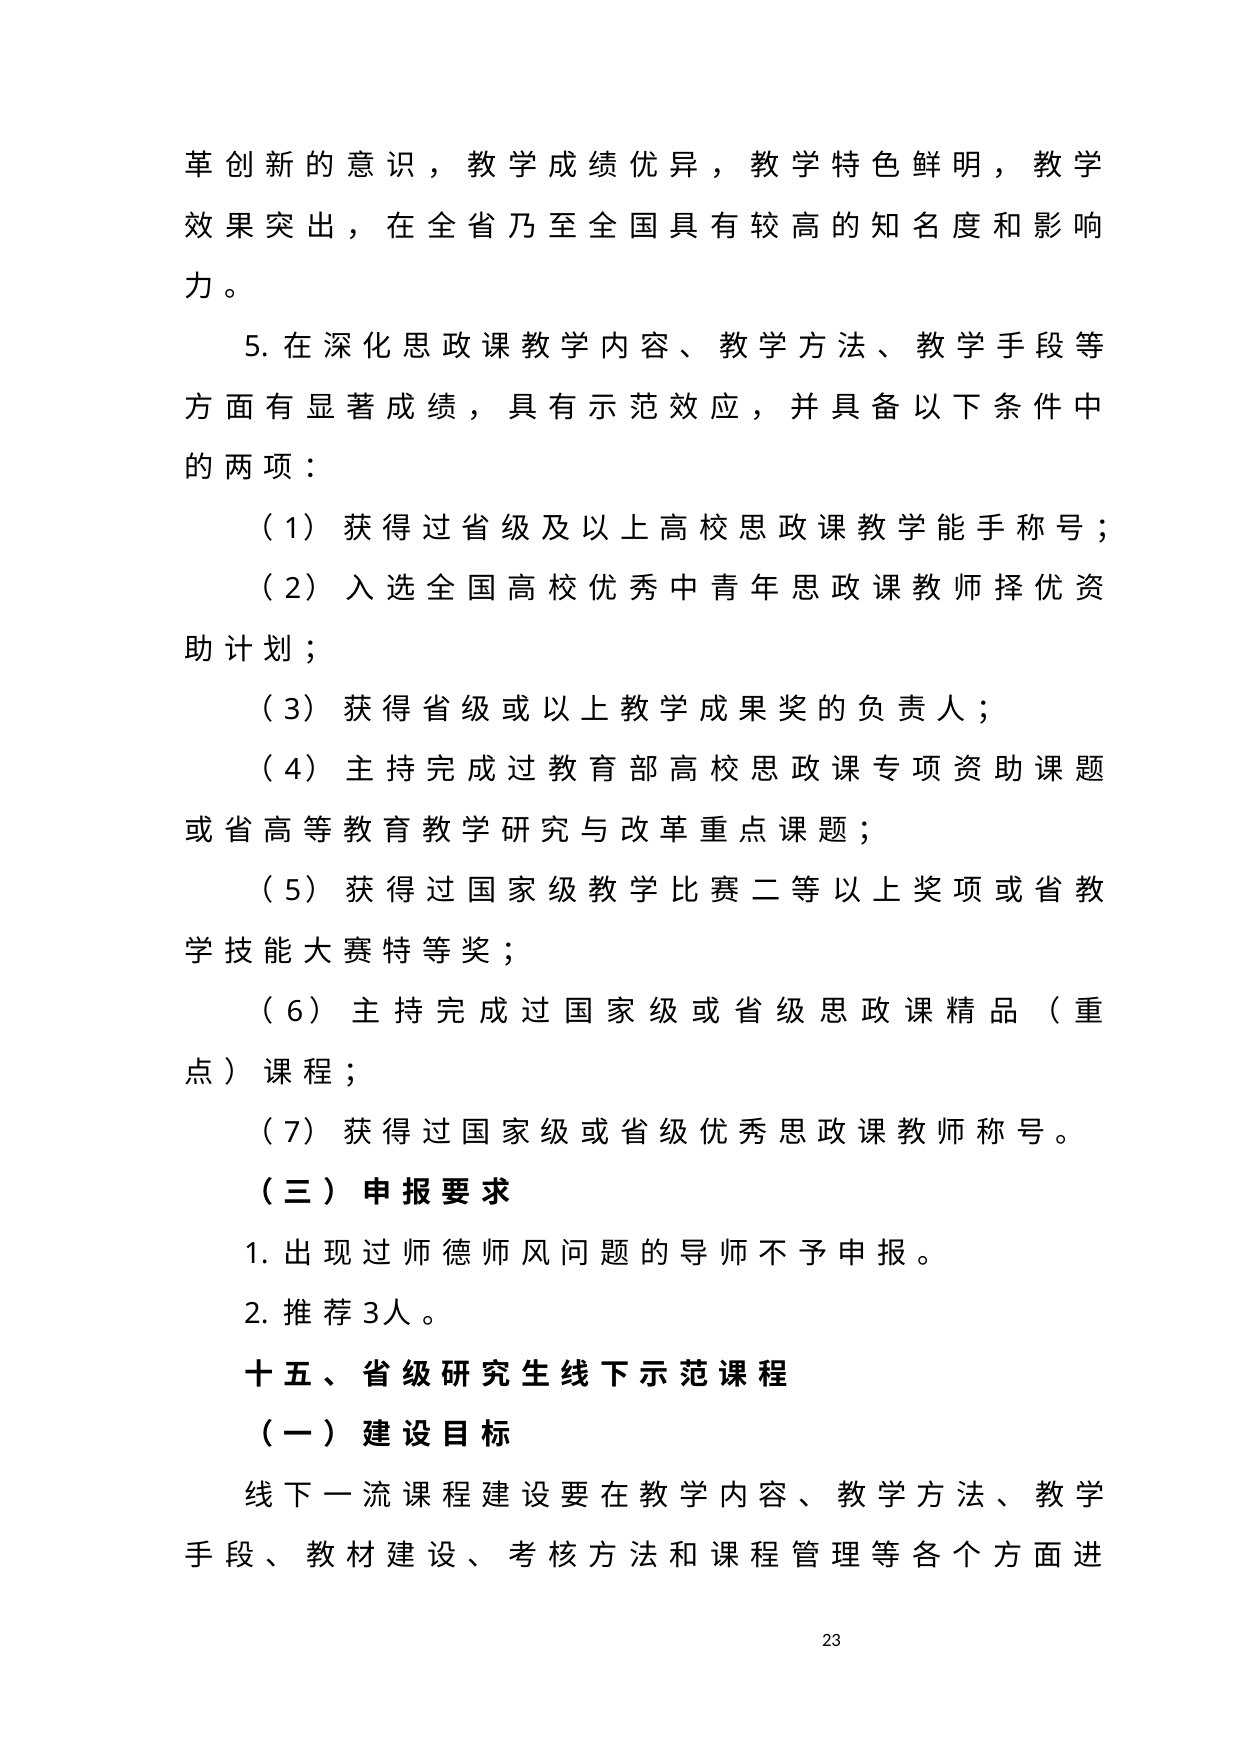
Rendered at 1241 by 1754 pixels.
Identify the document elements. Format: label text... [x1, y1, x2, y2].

text （2）入选全国高校优秀中青年思政课教师择优资助计划； [184, 556, 1115, 677]
text 1.出现过师德师风问题的导师不予申报。 [184, 1220, 1115, 1281]
text （7）获得过国家级或省级优秀思政课教师称号。 [184, 1099, 1115, 1160]
text （6）主持完成过国家级或省级思政课精品（重点）课程； [184, 979, 1115, 1099]
text （三）申报要求 [184, 1160, 1115, 1220]
text 5.在深化思政课教学内容、教学方法、教学手段等方面有显著成绩，具有示范效应，并具备以下条件中的两项： [184, 314, 1115, 495]
text （一）建设目标 [184, 1402, 1115, 1462]
text （4）主持完成过教育部高校思政课专项资助课题或省高等教育教学研究与改革重点课题； [184, 737, 1115, 858]
text 十五、省级研究生线下示范课程 [184, 1341, 1115, 1402]
text （3）获得省级或以上教学成果奖的负责人； [184, 677, 1115, 737]
text （1）获得过省级及以上高校思政课教学能手称号； [184, 495, 1115, 556]
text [184, 133, 1115, 314]
text 2.推荐3人。 [184, 1281, 1115, 1341]
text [184, 1462, 1115, 1583]
text （5）获得过国家级教学比赛二等以上奖项或省教学技能大赛特等奖； [184, 858, 1115, 979]
